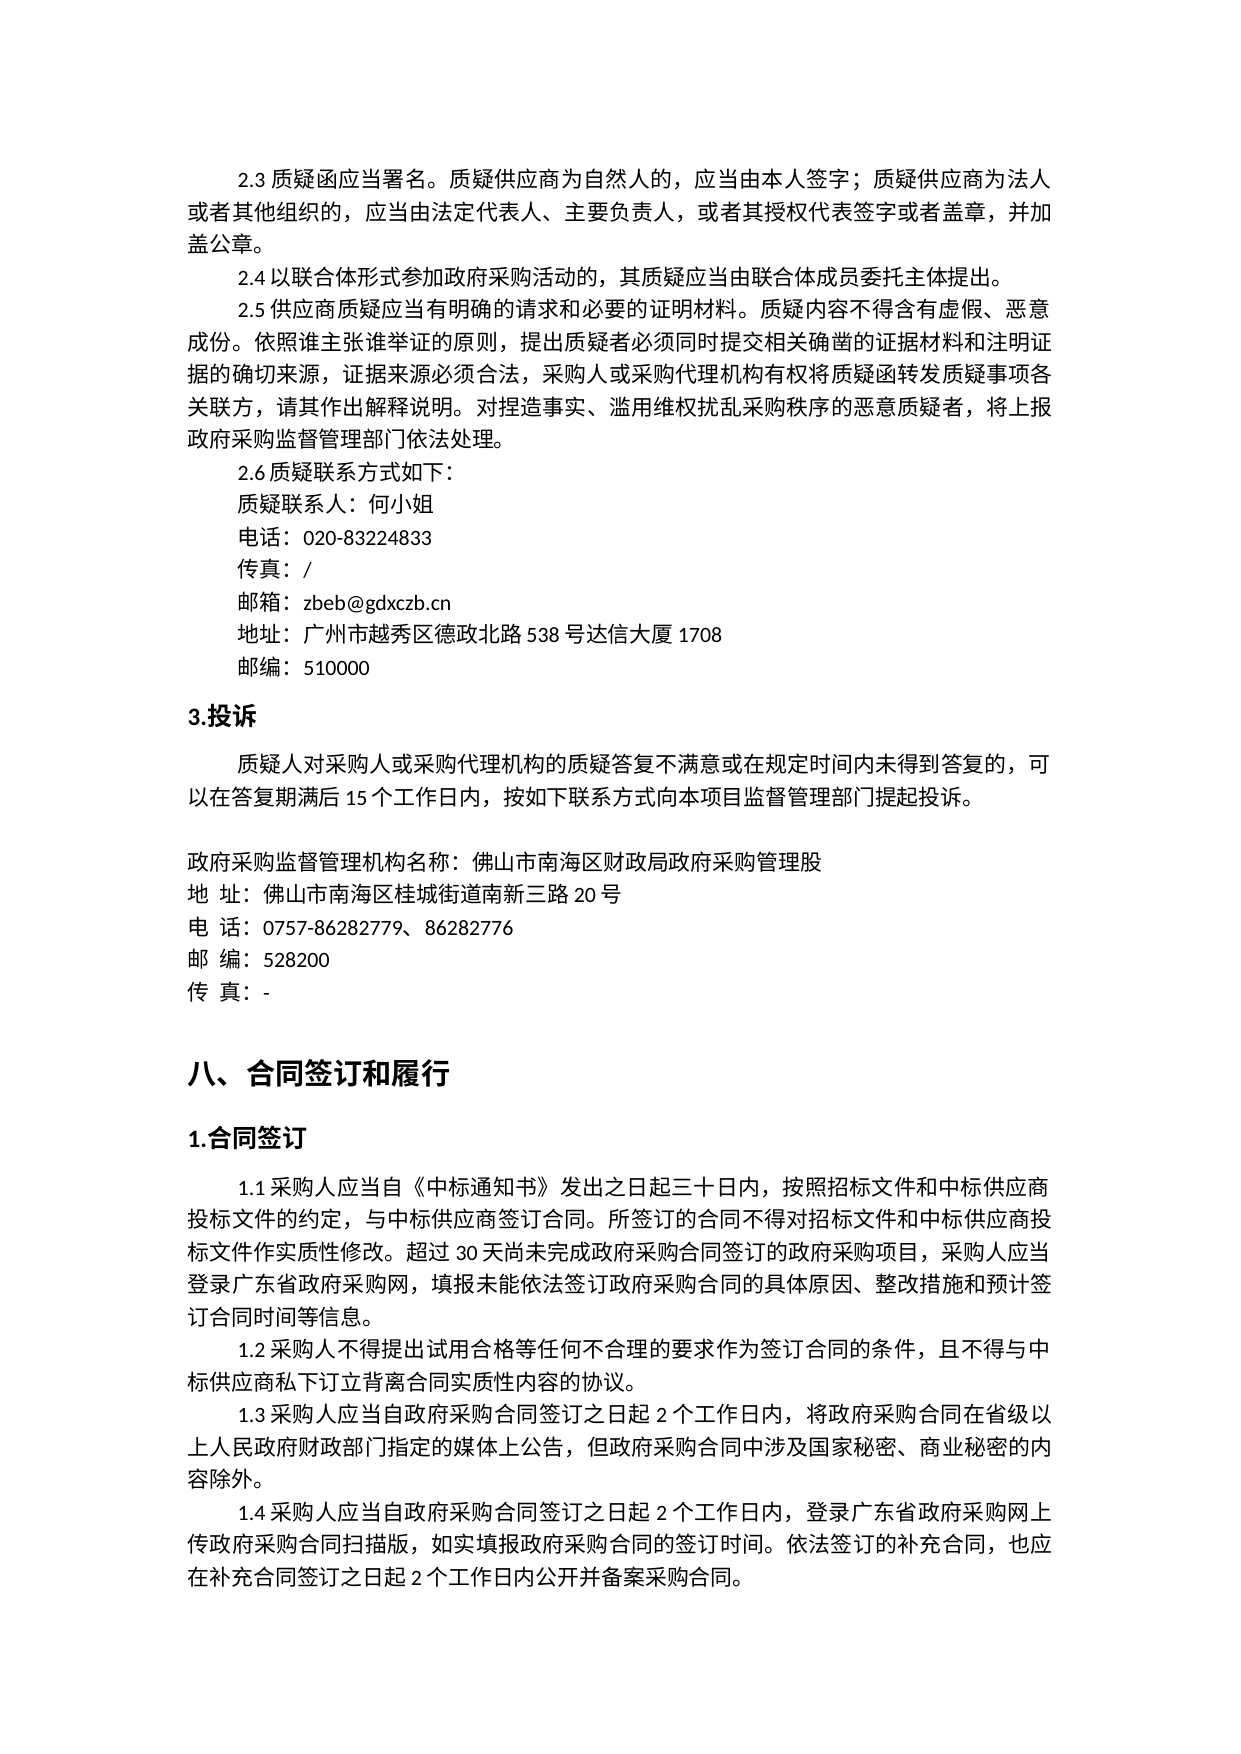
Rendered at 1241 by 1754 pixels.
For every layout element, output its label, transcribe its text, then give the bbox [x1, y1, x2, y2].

text 1.1采购人应当自《中标通知书》发出之日起三十日内，按照招标文件和中标供应商投标文件的约定，与中标供应商签订合同。所签订的合同不得对招标文件和中标供应商投标文件作实质性修改。超过30天尚未完成政府采购合同签订的政府采购项目，采购人应当登录广东省政府采购网，填报未能依法签订政府采购合同的具体原因、整改措施和预计签订合同时间等信息。 [187, 1169, 1053, 1332]
text 传真：/ [187, 552, 1053, 584]
text 地址：广州市越秀区德政北路538号达信大厦1708 [187, 617, 1053, 649]
text 2.6质疑联系方式如下： [187, 454, 1053, 487]
text 1.合同签订 [187, 1104, 1053, 1169]
text 3.投诉 [187, 682, 1053, 747]
text 2.3 质疑函应当署名。质疑供应商为自然人的，应当由本人签字；质疑供应商为法人或者其他组织的，应当由法定代表人、主要负责人，或者其授权代表签字或者盖章，并加盖公章。 [187, 162, 1053, 259]
text 邮箱：zbeb@gdxczb.cn [187, 584, 1053, 617]
text 质疑联系人：何小姐 [187, 487, 1053, 519]
text 1.2采购人不得提出试用合格等任何不合理的要求作为签订合同的条件，且不得与中标供应商私下订立背离合同实质性内容的协议。 [187, 1332, 1053, 1397]
text 2.4以联合体形式参加政府采购活动的，其质疑应当由联合体成员委托主体提出。 [187, 259, 1053, 292]
text 2.5供应商质疑应当有明确的请求和必要的证明材料。质疑内容不得含有虚假、恶意成份。依照谁主张谁举证的原则，提出质疑者必须同时提交相关确凿的证据材料和注明证据的确切来源，证据来源必须合法，采购人或采购代理机构有权将质疑函转发质疑事项各关联方，请其作出解释说明。对捏造事实、滥用维权扰乱采购秩序的恶意质疑者，将上报政府采购监督管理部门依法处理。 [187, 292, 1053, 454]
text 政府采购监督管理机构名称：佛山市南海区财政局政府采购管理股 [187, 844, 1053, 877]
text 邮编：510000 [187, 649, 1053, 682]
text 1.3采购人应当自政府采购合同签订之日起2个工作日内，将政府采购合同在省级以上人民政府财政部门指定的媒体上公告，但政府采购合同中涉及国家秘密、商业秘密的内容除外。 [187, 1397, 1053, 1494]
text 地 址：佛山市南海区桂城街道南新三路20号 [187, 877, 1053, 909]
text 传 真：- [187, 974, 1053, 1007]
text 八、合同签订和履行 [187, 1039, 1053, 1104]
text 电 话：0757-86282779、86282776 [187, 909, 1053, 942]
text 邮 编：528200 [187, 942, 1053, 974]
text 电话：020-83224833 [187, 519, 1053, 552]
text 质疑人对采购人或采购代理机构的质疑答复不满意或在规定时间内未得到答复的，可以在答复期满后15个工作日内，按如下联系方式向本项目监督管理部门提起投诉。 [187, 747, 1053, 812]
text 1.4采购人应当自政府采购合同签订之日起2个工作日内，登录广东省政府采购网上传政府采购合同扫描版，如实填报政府采购合同的签订时间。依法签订的补充合同，也应在补充合同签订之日起2个工作日内公开并备案采购合同。 [187, 1494, 1053, 1592]
